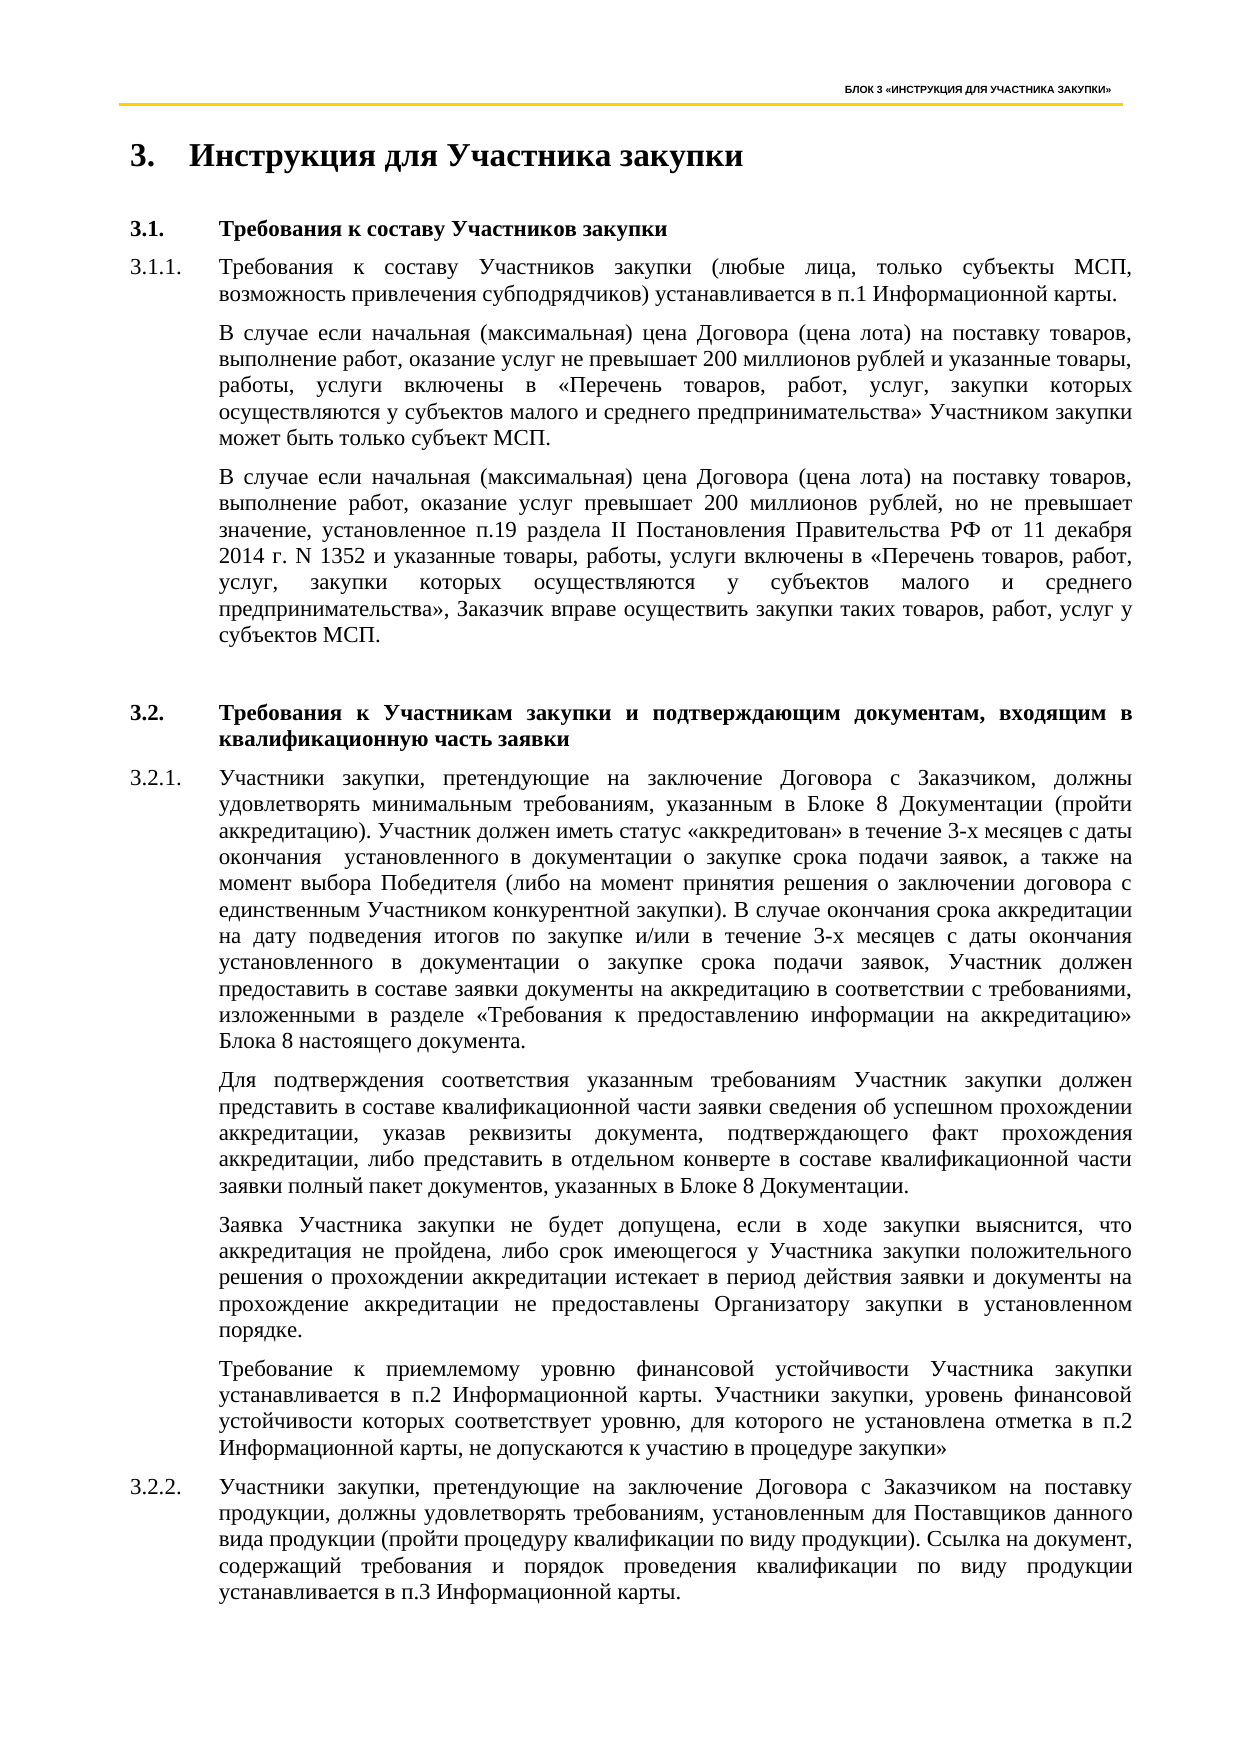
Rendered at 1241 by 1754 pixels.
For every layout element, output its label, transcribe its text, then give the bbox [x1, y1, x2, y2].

text Требование к приемлемому уровню финансовой устойчивости Участника закупки устанавливается в п.2 Информационной карты. Участники закупки, уровень финансовой устойчивости которых соответствует уровню, для которого не установлена отметка в п.2 Информационной карты, не допускаются к участию в процедуре закупки» [218, 1355, 1134, 1460]
text Заявка Участника закупки не будет допущена, если в ходе закупки выяснится, что аккредитация не пройдена, либо срок имеющегося у Участника закупки положительного решения о прохождении аккредитации истекает в период действия заявки и документы на прохождение аккредитации не предоставлены Организатору закупки в установленном порядке. [218, 1211, 1134, 1342]
text В случае если начальная (максимальная) цена Договора (цена лота) на поставку товаров, выполнение работ, оказание услуг не превышает 200 миллионов рублей и указанные товары, работы, услуги включены в «Перечень товаров, работ, услуг, закупки которых осуществляются у субъектов малого и среднего предпринимательства» Участником закупки может быть только субъект МСП. [218, 319, 1134, 450]
text Для подтверждения соответствия указанным требованиям Участник закупки должен представить в составе квалификационной части заявки сведения об успешном прохождении аккредитации, указав реквизиты документа, подтверждающего факт прохождения аккредитации, либо представить в отдельном конверте в составе квалификационной части заявки полный пакет документов, указанных в Блоке 8 Документации. [218, 1066, 1134, 1198]
text Участники закупки, претендующие на заключение Договора с Заказчиком, должны удовлетворять минимальным требованиям, указанным в Блоке 8 Документации (пройти аккредитацию). Участник должен иметь статус «аккредитован» в течение 3-х месяцев с даты окончания установленного в документации о закупке срока подачи заявок, а также на момент выбора Победителя (либо на момент принятия решения о заключении договора с единственным Участником конкурентной закупки). В случае окончания срока аккредитации на дату подведения итогов по закупке и/или в течение 3-х месяцев с даты окончания установленного в документации о закупке срока подачи заявок, Участник должен предоставить в составе заявки документы на аккредитацию в соответствии с требованиями, изложенными в разделе «Требования к предоставлению информации на аккредитацию» Блока 8 настоящего документа. [130, 764, 1134, 1054]
text Участники закупки, претендующие на заключение Договора с Заказчиком на поставку продукции, должны удовлетворять требованиям, установленным для Поставщиков данного вида продукции (пройти процедуру квалификации по виду продукции). Ссылка на документ, содержащий требования и порядок проведения квалификации по виду продукции устанавливается в п.3 Информационной карты. [130, 1473, 1134, 1604]
text Требования к Участникам закупки и подтверждающим документам, входящим в квалификационную часть заявки [130, 699, 1134, 751]
text В случае если начальная (максимальная) цена Договора (цена лота) на поставку товаров, выполнение работ, оказание услуг превышает 200 миллионов рублей, но не превышает значение, установленное п.19 раздела II Постановления Правительства РФ от 11 декабря 2014 г. N 1352 и указанные товары, работы, услуги включены в «Перечень товаров, работ, услуг, закупки которых осуществляются у субъектов малого и среднего предпринимательства», Заказчик вправе осуществить закупки таких товаров, работ, услуг у субъектов МСП. [218, 463, 1134, 647]
text Требования к составу Участников закупки [130, 214, 1134, 241]
subtitle Инструкция для Участника закупки [130, 135, 1134, 173]
text Требования к составу Участников закупки (любые лица, только субъекты МСП, возможность привлечения субподрядчиков) устанавливается в п.1 Информационной карты. [130, 253, 1134, 306]
